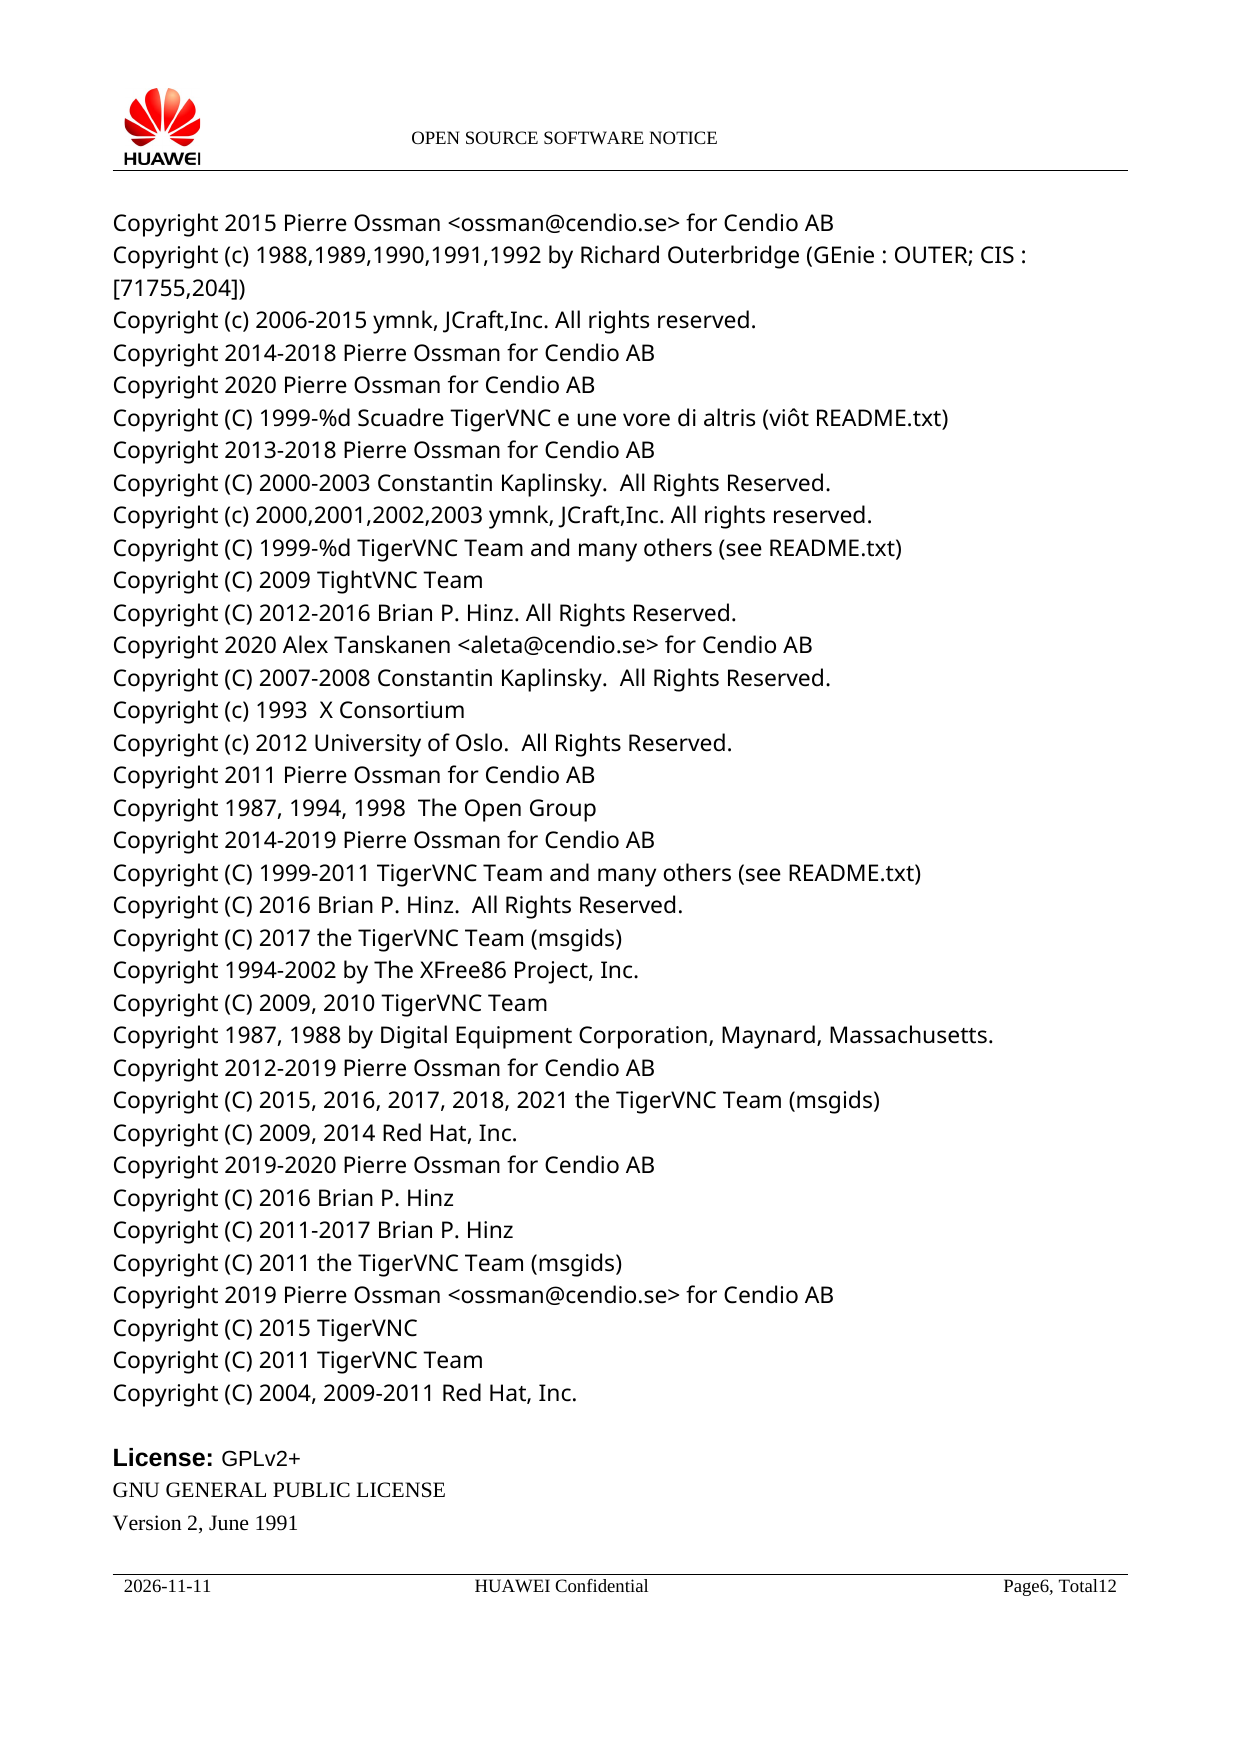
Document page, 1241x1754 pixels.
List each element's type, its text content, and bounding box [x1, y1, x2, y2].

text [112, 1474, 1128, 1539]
picture [124, 88, 201, 165]
text License: GPLv2+ [112, 1441, 1128, 1474]
